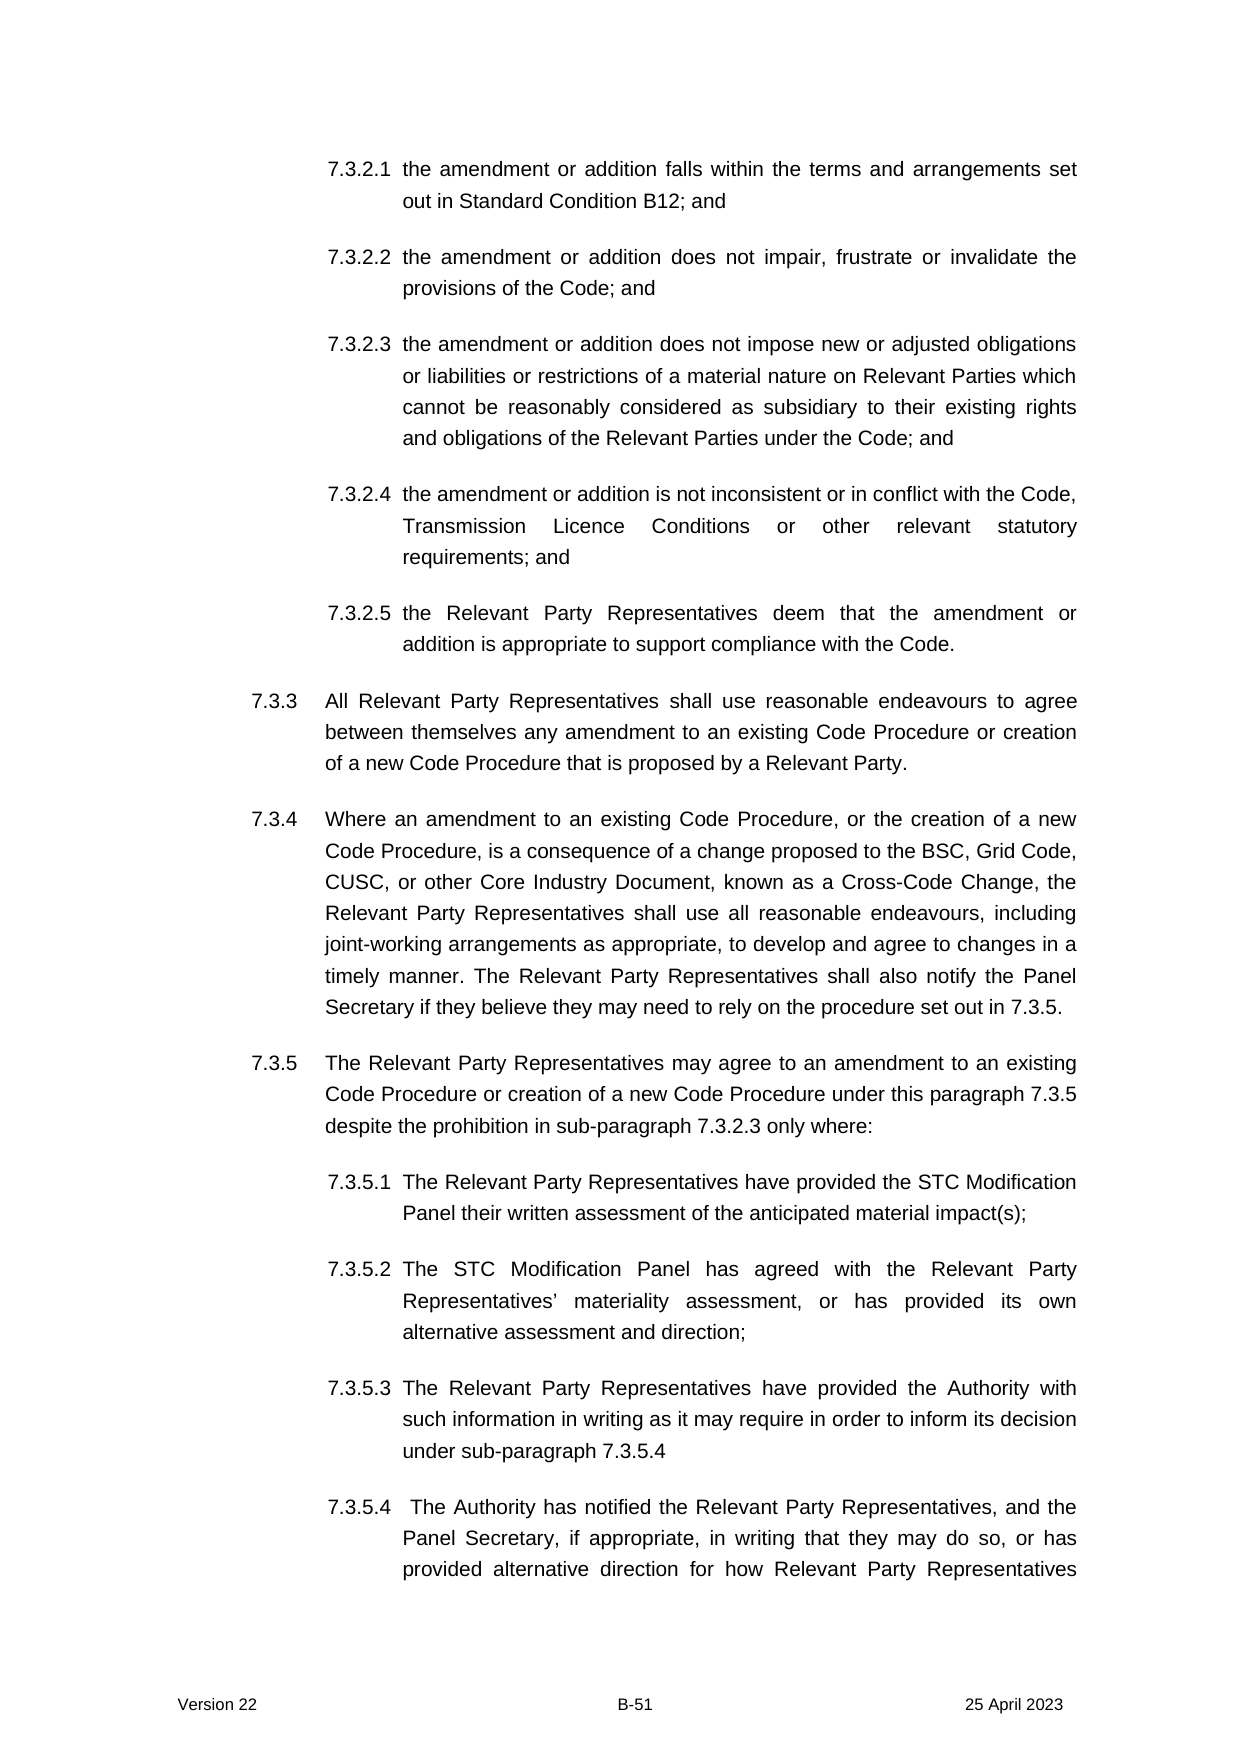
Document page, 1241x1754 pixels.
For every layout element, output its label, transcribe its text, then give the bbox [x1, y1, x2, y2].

list the amendment or addition is not inconsistent or in conflict with the Code, Transmission Licence Conditions or other relevant statutory requirements; and [327, 475, 1078, 569]
list the amendment or addition does not impair, frustrate or invalidate the provisions of the Code; and [327, 237, 1078, 300]
list The Relevant Party Representatives have provided the Authority with such information in writing as it may require in order to inform its decision under sub-paragraph 7.3.5.4 [327, 1369, 1078, 1462]
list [327, 1487, 1078, 1581]
list The Relevant Party Representatives may agree to an amendment to an existing Code Procedure or creation of a new Code Procedure under this paragraph 7.3.5 despite the prohibition in sub-paragraph 7.3.2.3 only where: [251, 1044, 1078, 1137]
list The STC Modification Panel has agreed with the Relevant Party Representatives’ materiality assessment, or has provided its own alternative assessment and direction; [327, 1250, 1078, 1344]
list Where an amendment to an existing Code Procedure, or the creation of a new Code Procedure, is a consequence of a change proposed to the BSC, Grid Code, CUSC, or other Core Industry Document, known as a Cross-Code Change, the Relevant Party Representatives shall use all reasonable endeavours, including joint-working arrangements as appropriate, to develop and agree to changes in a timely manner. The Relevant Party Representatives shall also notify the Panel Secretary if they believe they may need to rely on the procedure set out in 7.3.5. [251, 800, 1078, 1019]
list the amendment or addition does not impose new or adjusted obligations or liabilities or restrictions of a material nature on Relevant Parties which cannot be reasonably considered as subsidiary to their existing rights and obligations of the Relevant Parties under the Code; and [327, 325, 1078, 450]
list the Relevant Party Representatives deem that the amendment or addition is appropriate to support compliance with the Code. [327, 594, 1078, 656]
list The Relevant Party Representatives have provided the STC Modification Panel their written assessment of the anticipated material impact(s); [327, 1162, 1078, 1225]
list All Relevant Party Representatives shall use reasonable endeavours to agree between themselves any amendment to an existing Code Procedure or creation of a new Code Procedure that is proposed by a Relevant Party. [251, 681, 1078, 775]
list the amendment or addition falls within the terms and arrangements set out in Standard Condition B12; and [327, 150, 1078, 212]
